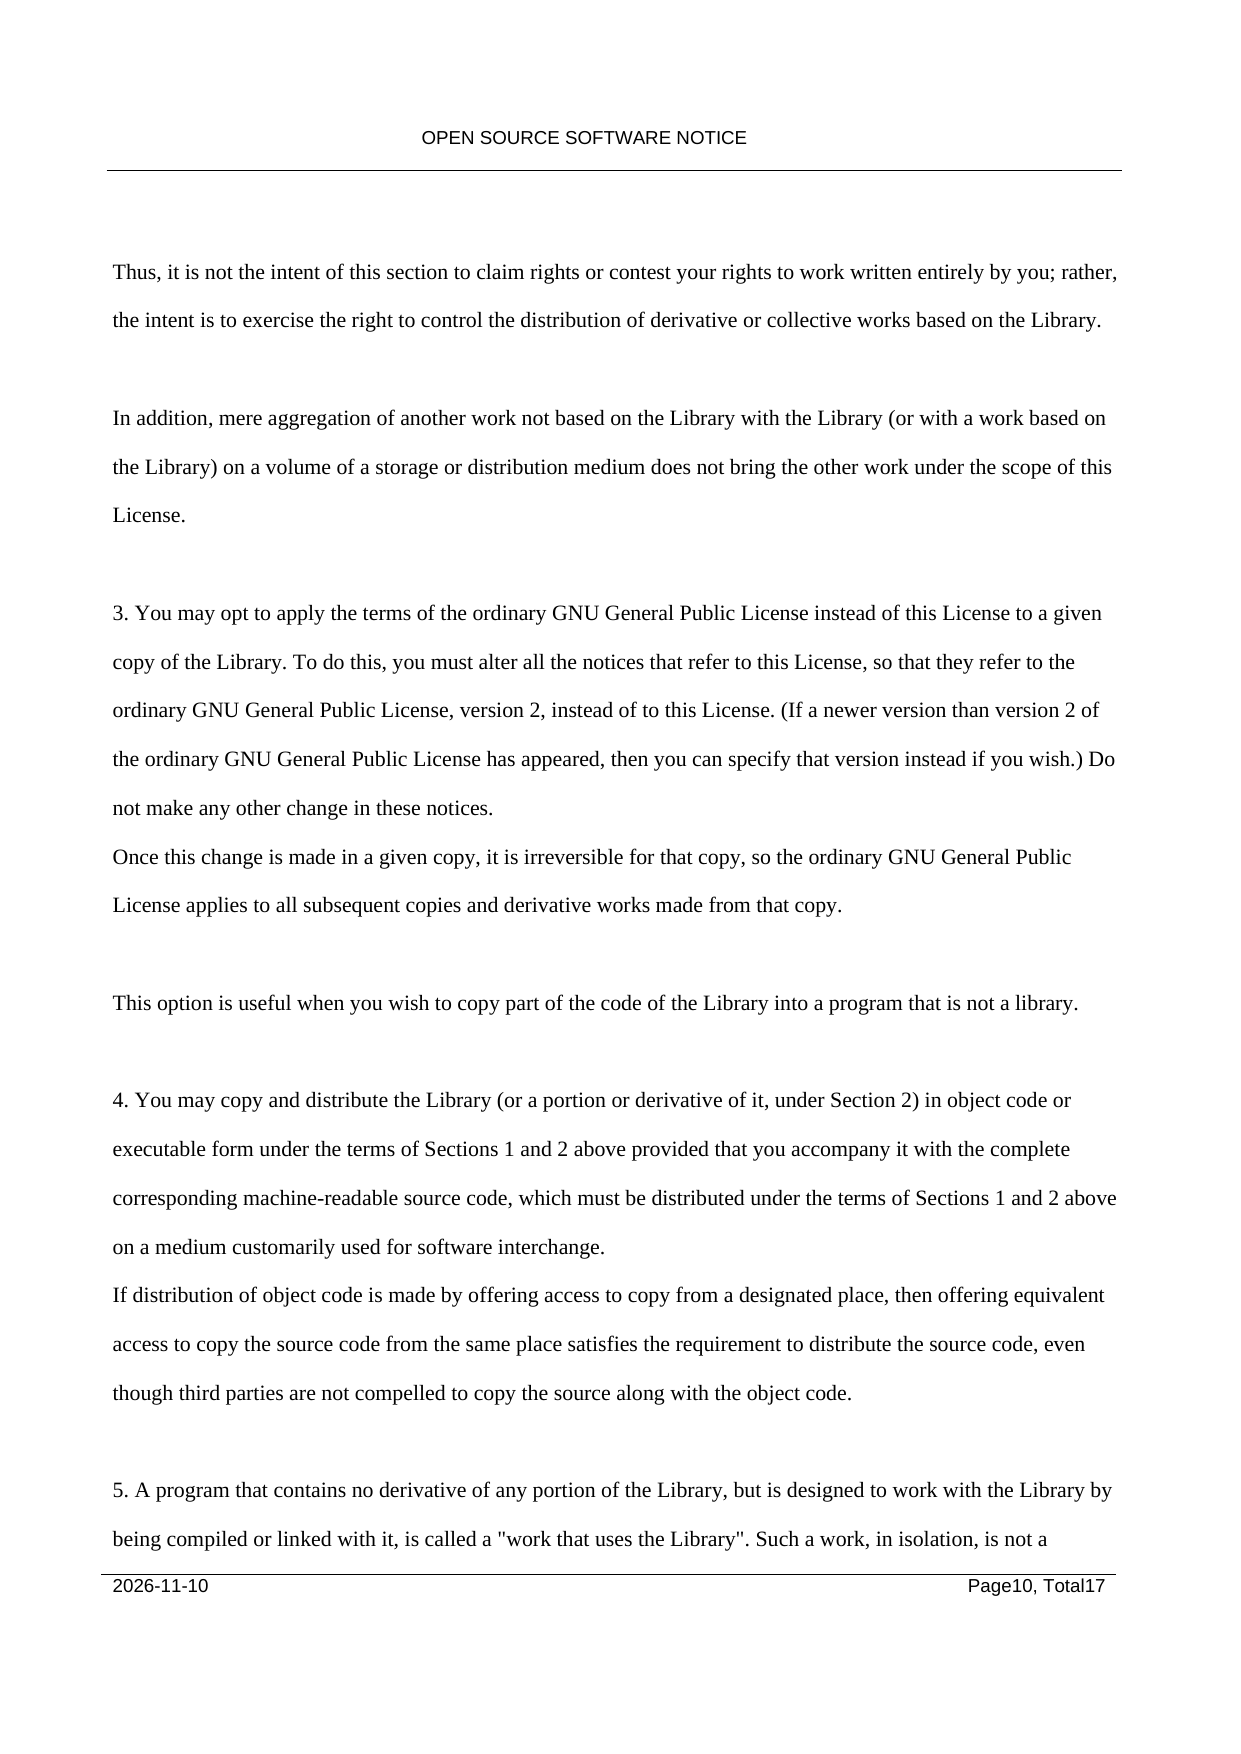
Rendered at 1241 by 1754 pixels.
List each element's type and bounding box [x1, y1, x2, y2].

text [112, 206, 1128, 1555]
